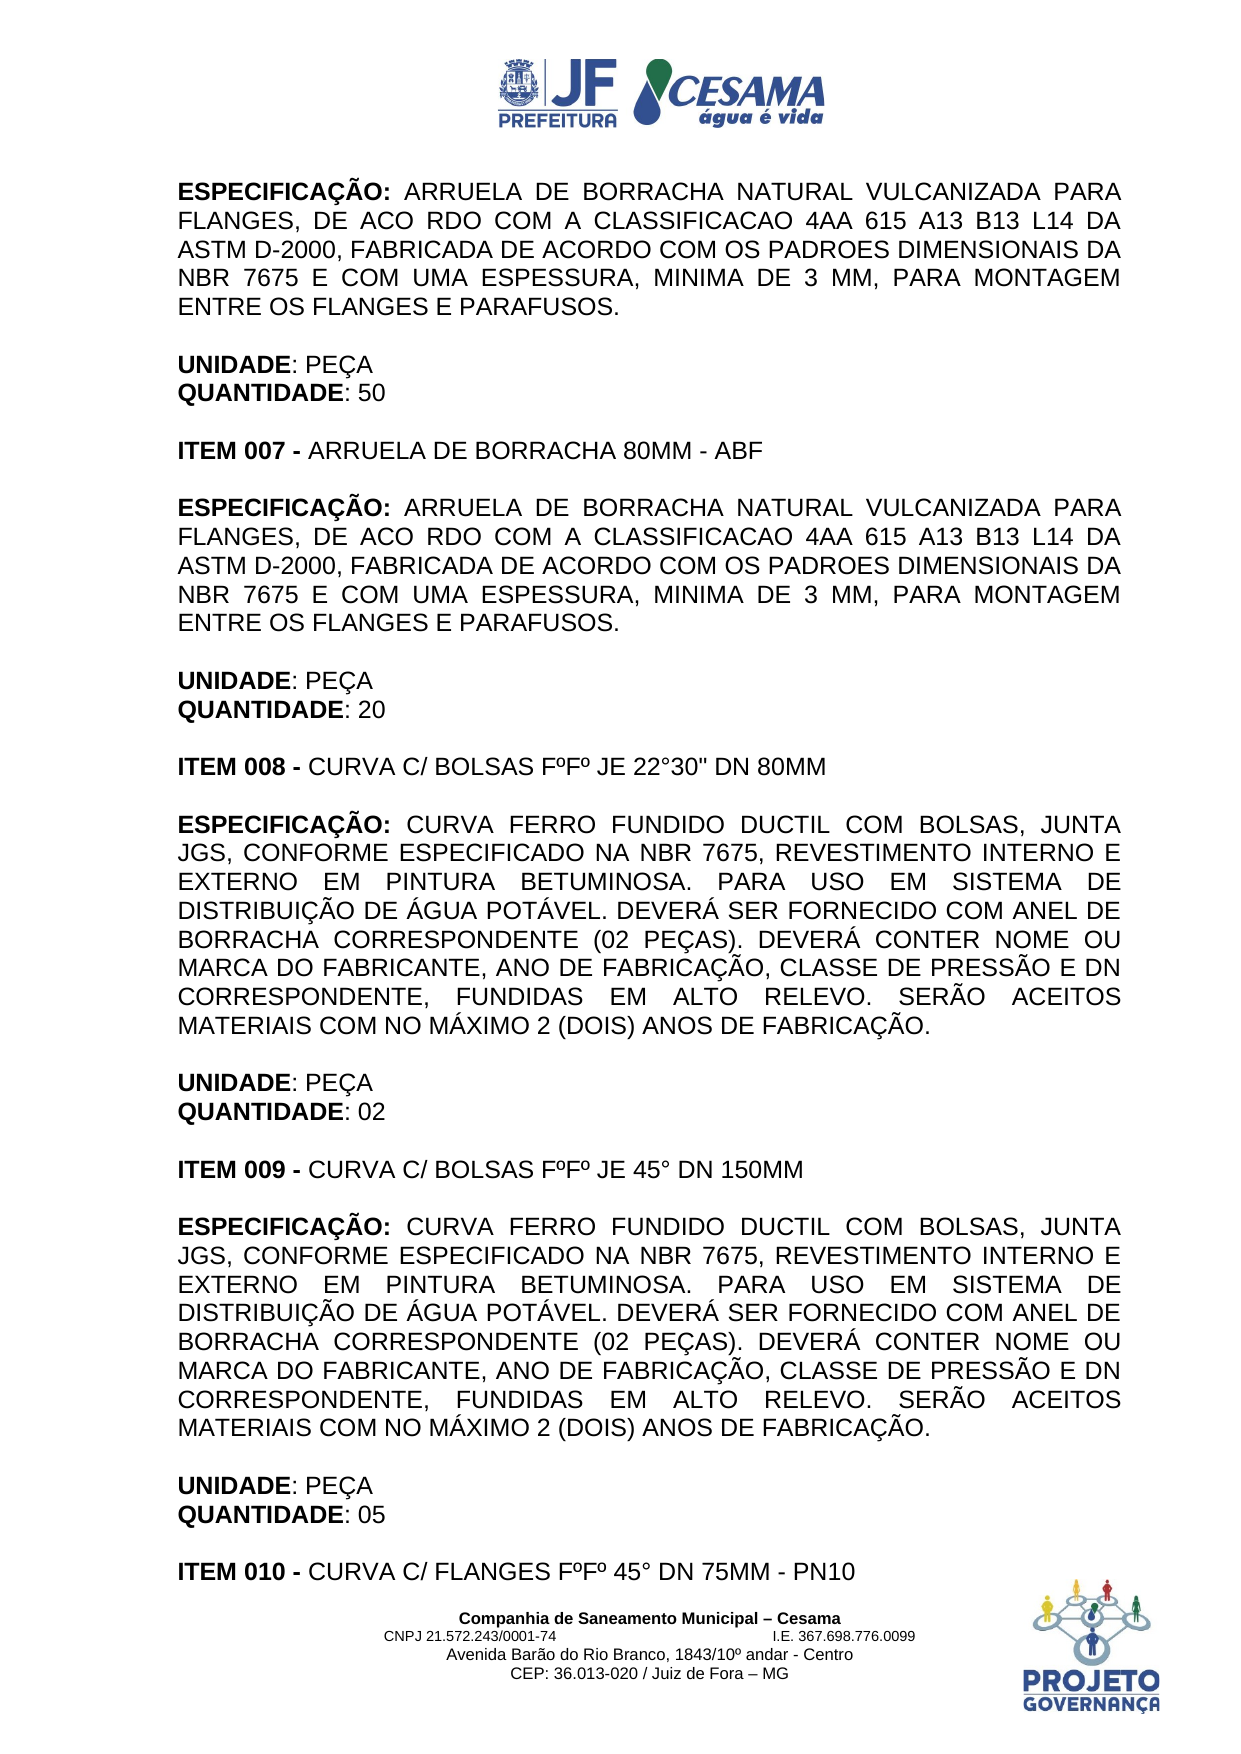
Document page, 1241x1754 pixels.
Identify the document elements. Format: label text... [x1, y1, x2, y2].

text UNIDADE: PEÇA [177, 1471, 1122, 1500]
text ITEM 009 - CURVA C/ BOLSAS FºFº JE 45° DN 150MM [177, 1155, 1122, 1183]
picture [1023, 1579, 1160, 1714]
picture [497, 59, 825, 128]
text QUANTIDADE: 20 [177, 695, 1122, 723]
text ESPECIFICAÇÃO: CURVA FERRO FUNDIDO DUCTIL COM BOLSAS, JUNTA JGS, CONFORME ESPECIFICADO NA NBR 7675, REVESTIMENTO INTERNO E EXTERNO EM PINTURA BETUMINOSA. PARA USO EM SISTEMA DE DISTRIBUIÇÃO DE ÁGUA POTÁVEL. DEVERÁ SER FORNECIDO COM ANEL DE BORRACHA CORRESPONDENTE (02 PEÇAS). DEVERÁ CONTER NOME OU MARCA DO FABRICANTE, ANO DE FABRICAÇÃO, CLASSE DE PRESSÃO E DN CORRESPONDENTE, FUNDIDAS EM ALTO RELEVO. SERÃO ACEITOS MATERIAIS COM NO MÁXIMO 2 (DOIS) ANOS DE FABRICAÇÃO. [177, 810, 1122, 1040]
text ITEM 007 - ARRUELA DE BORRACHA 80MM - ABF [177, 436, 1122, 465]
text UNIDADE: PEÇA [177, 1068, 1122, 1097]
text UNIDADE: PEÇA [177, 350, 1122, 378]
text UNIDADE: PEÇA [177, 666, 1122, 695]
text QUANTIDADE: 02 [177, 1097, 1122, 1126]
text QUANTIDADE: 50 [177, 378, 1122, 407]
text ITEM 010 - CURVA C/ FLANGES FºFº 45° DN 75MM - PN10 [177, 1557, 1122, 1586]
text ESPECIFICAÇÃO: CURVA FERRO FUNDIDO DUCTIL COM BOLSAS, JUNTA JGS, CONFORME ESPECIFICADO NA NBR 7675, REVESTIMENTO INTERNO E EXTERNO EM PINTURA BETUMINOSA. PARA USO EM SISTEMA DE DISTRIBUIÇÃO DE ÁGUA POTÁVEL. DEVERÁ SER FORNECIDO COM ANEL DE BORRACHA CORRESPONDENTE (02 PEÇAS). DEVERÁ CONTER NOME OU MARCA DO FABRICANTE, ANO DE FABRICAÇÃO, CLASSE DE PRESSÃO E DN CORRESPONDENTE, FUNDIDAS EM ALTO RELEVO. SERÃO ACEITOS MATERIAIS COM NO MÁXIMO 2 (DOIS) ANOS DE FABRICAÇÃO. [177, 1212, 1122, 1442]
text QUANTIDADE: 05 [177, 1500, 1122, 1528]
text ITEM 008 - CURVA C/ BOLSAS FºFº JE 22°30" DN 80MM [177, 752, 1122, 781]
